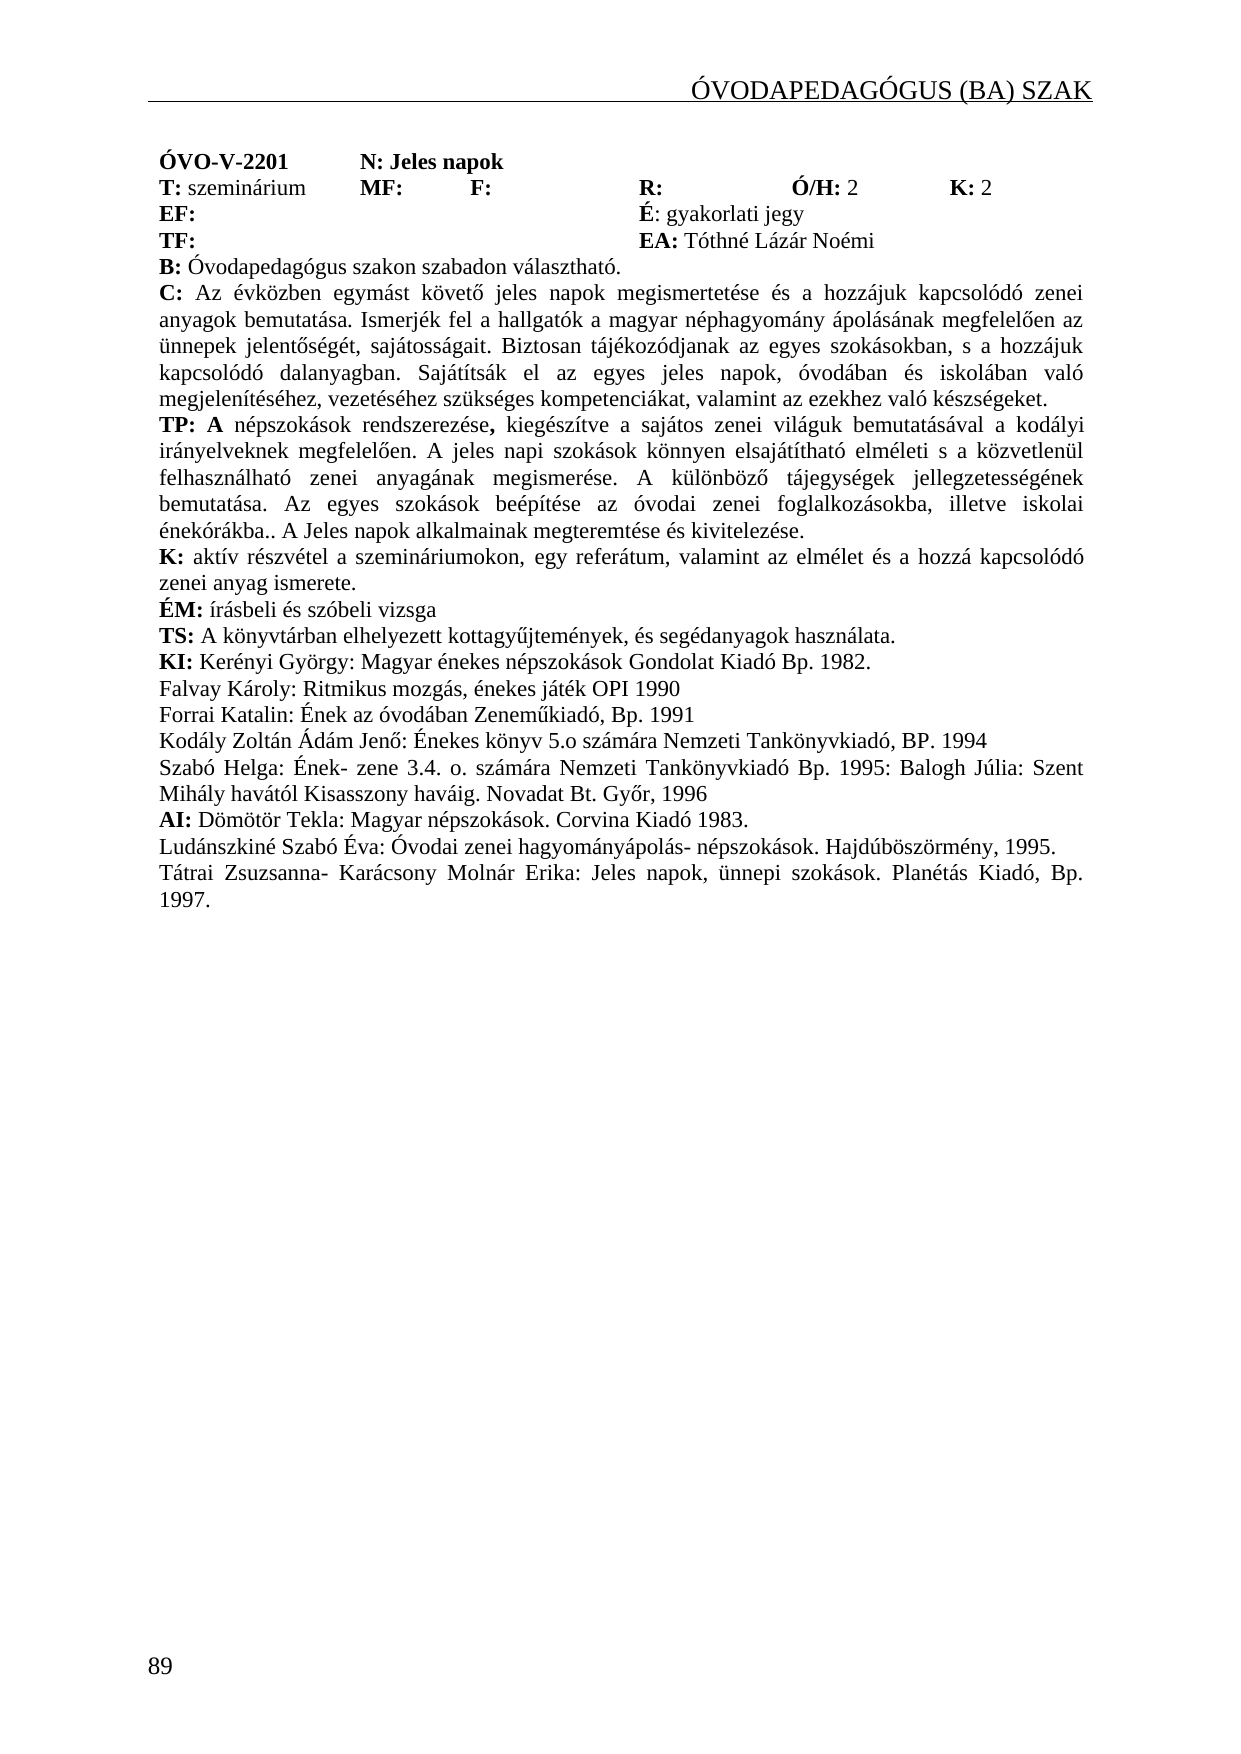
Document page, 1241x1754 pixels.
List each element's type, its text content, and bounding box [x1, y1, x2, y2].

table_cell C: Az évközben egymást követő jeles napok megismertetése és a hozzájuk kapcsolódó zenei anyagok bemutatása. Ismerjék fel a hallgatók a magyar néphagyomány ápolásának megfelelően az ünnepek jelentőségét, sajátosságait. Biztosan tájékozódjanak az egyes szokásokban, s a hozzájuk kapcsolódó dalanyagban. Sajátítsák el az egyes jeles napok, óvodában és iskolában való megjelenítéséhez, vezetéséhez szükséges kompetenciákat, valamint az ezekhez való készségeket. [148, 280, 1096, 411]
table_cell KI: Kerényi György: Magyar énekes népszokások Gondolat Kiadó Bp. 1982. Falvay Károly: Ritmikus mozgás, énekes játék OPI 1990 Forrai Katalin: Ének az óvodában Zeneműkiadó, Bp. 1991 Kodály Zoltán Ádám Jenő: Énekes könyv 5.o számára Nemzeti Tankönyvkiadó, BP. 1994 Szabó Helga: Ének- zene 3.4. o. számára Nemzeti Tankönyvkiadó Bp. 1995: Balogh Júlia: Szent Mihály havától Kisasszony haváig. Novadat Bt. Győr, 1996 [148, 649, 1096, 807]
table_cell Ó/H: 2 [780, 174, 938, 200]
table_cell TS: A könyvtárban elhelyezett kottagyűjtemények, és segédanyagok használata. [148, 622, 1096, 648]
table_cell B: Óvodapedagógus szakon szabadon választható. [148, 253, 1096, 279]
table_cell AI: Dömötör Tekla: Magyar népszokások. Corvina Kiadó 1983. Ludánszkiné Szabó Éva: Óvodai zenei hagyományápolás- népszokások. Hajdúböszörmény, 1995. Tátrai Zsuzsanna- Karácsony Molnár Erika: Jeles napok, ünnepi szokások. Planétás Kiadó, Bp. 1997. [148, 807, 1096, 938]
table_cell K: 2 [938, 174, 1096, 200]
table_cell TF: [148, 227, 628, 253]
table_cell MF: [349, 174, 459, 200]
table_header ÓVO-V-2201 [148, 148, 348, 174]
table_cell É: gyakorlati jegy [628, 200, 1096, 227]
table_cell EA: Tóthné Lázár Noémi [628, 227, 1096, 253]
table_cell F: [459, 174, 628, 200]
table_header N: Jeles napok [349, 148, 1096, 174]
table_cell EF: [148, 200, 628, 227]
table_cell T: szeminárium [148, 174, 348, 200]
table_cell K: aktív részvétel a szemináriumokon, egy referátum, valamint az elmélet és a hozzá kapcsolódó zenei anyag ismerete. [148, 543, 1096, 596]
table_cell TP: A népszokások rendszerezése, kiegészítve a sajátos zenei világuk bemutatásával a kodályi irányelveknek megfelelően. A jeles napi szokások könnyen elsajátítható elméleti s a közvetlenül felhasználható zenei anyagának megismerése. A különböző tájegységek jellegzetességének bemutatása. Az egyes szokások beépítése az óvodai zenei foglalkozásokba, illetve iskolai énekórákba.. A Jeles napok alkalmainak megteremtése és kivitelezése. [148, 411, 1096, 543]
table_cell R: [628, 174, 780, 200]
table_cell ÉM: írásbeli és szóbeli vizsga [148, 596, 1096, 622]
